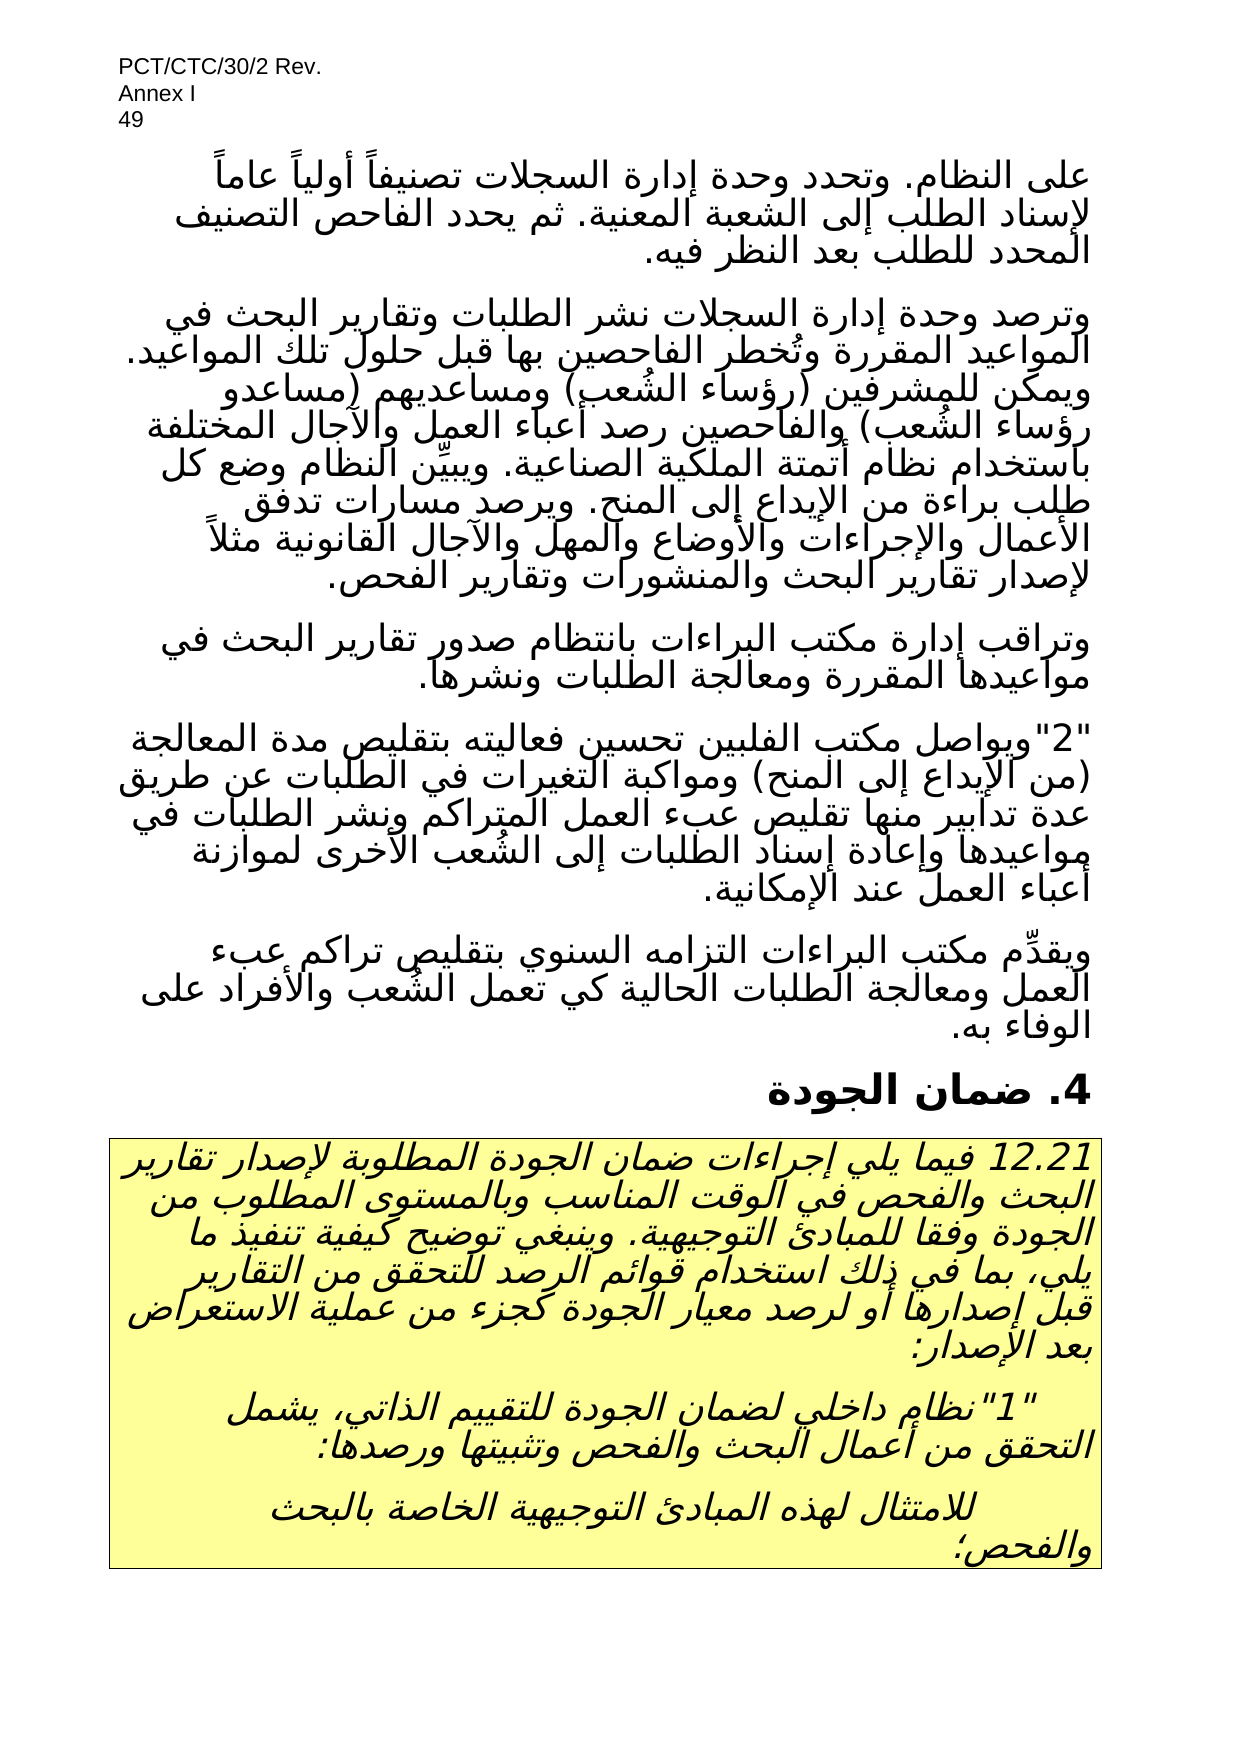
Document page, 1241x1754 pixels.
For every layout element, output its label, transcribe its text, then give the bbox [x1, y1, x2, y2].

text "2" ويواصل مكتب الفلبين تحسين فعاليته بتقليص مدة المعالجة (من الإيداع إلى المنح) ومواكبة التغيرات في الطلبات عن طريق عدة تدابير منها تقليص عبء العمل المتراكم ونشر الطلبات في مواعيدها وإعادة إسناد الطلبات إلى الشُعب الأخرى لموازنة أعباء العمل عند الإمكانية. [118, 721, 1092, 908]
text وتراقب إدارة مكتب البراءات بانتظام صدور تقارير البحث في مواعيدها المقررة ومعالجة الطلبات ونشرها. [118, 621, 1092, 696]
text وترصد وحدة إدارة السجلات نشر الطلبات وتقارير البحث في المواعيد المقررة وتُخطر الفاحصين بها قبل حلول تلك المواعيد. ويمكن للمشرفين (رؤساء الشُعب) ومساعديهم (مساعدو رؤساء الشُعب) والفاحصين رصد أعباء العمل والآجال المختلفة باستخدام نظام أتمتة الملكية الصناعية. ويبيِّن النظام وضع كل طلب براءة من الإيداع إلى المنح. ويرصد مسارات تدفق الأعمال والإجراءات والأوضاع والمهل والآجال القانونية مثلاً لإصدار تقارير البحث والمنشورات وتقارير الفحص. [118, 296, 1092, 596]
text ويقدِّم مكتب البراءات التزامه السنوي بتقليص تراكم عبء العمل ومعالجة الطلبات الحالية كي تعمل الشُعب والأفراد على الوفاء به. [118, 933, 1092, 1046]
text 12.21 فيما يلي إجراءات ضمان الجودة المطلوبة لإصدار تقارير البحث والفحص في الوقت المناسب وبالمستوى المطلوب من الجودة وفقا للمبادئ التوجيهية. وينبغي توضيح كيفية تنفيذ ما يلي، بما في ذلك استخدام قوائم الرصد للتحقق من التقارير قبل إصدارها أو لرصد معيار الجودة كجزء من عملية الاستعراض بعد الإصدار: [110, 1139, 1101, 1366]
text للامتثال لهذه المبادئ التوجيهية الخاصة بالبحث والفحص؛ [110, 1488, 1101, 1568]
text 4. ضمان الجودة [118, 1071, 1092, 1113]
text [118, 158, 1092, 271]
text "1" نظام داخلي لضمان الجودة للتقييم الذاتي، يشمل التحقق من أعمال البحث والفحص وتثبيتها ورصدها: [110, 1388, 1101, 1466]
